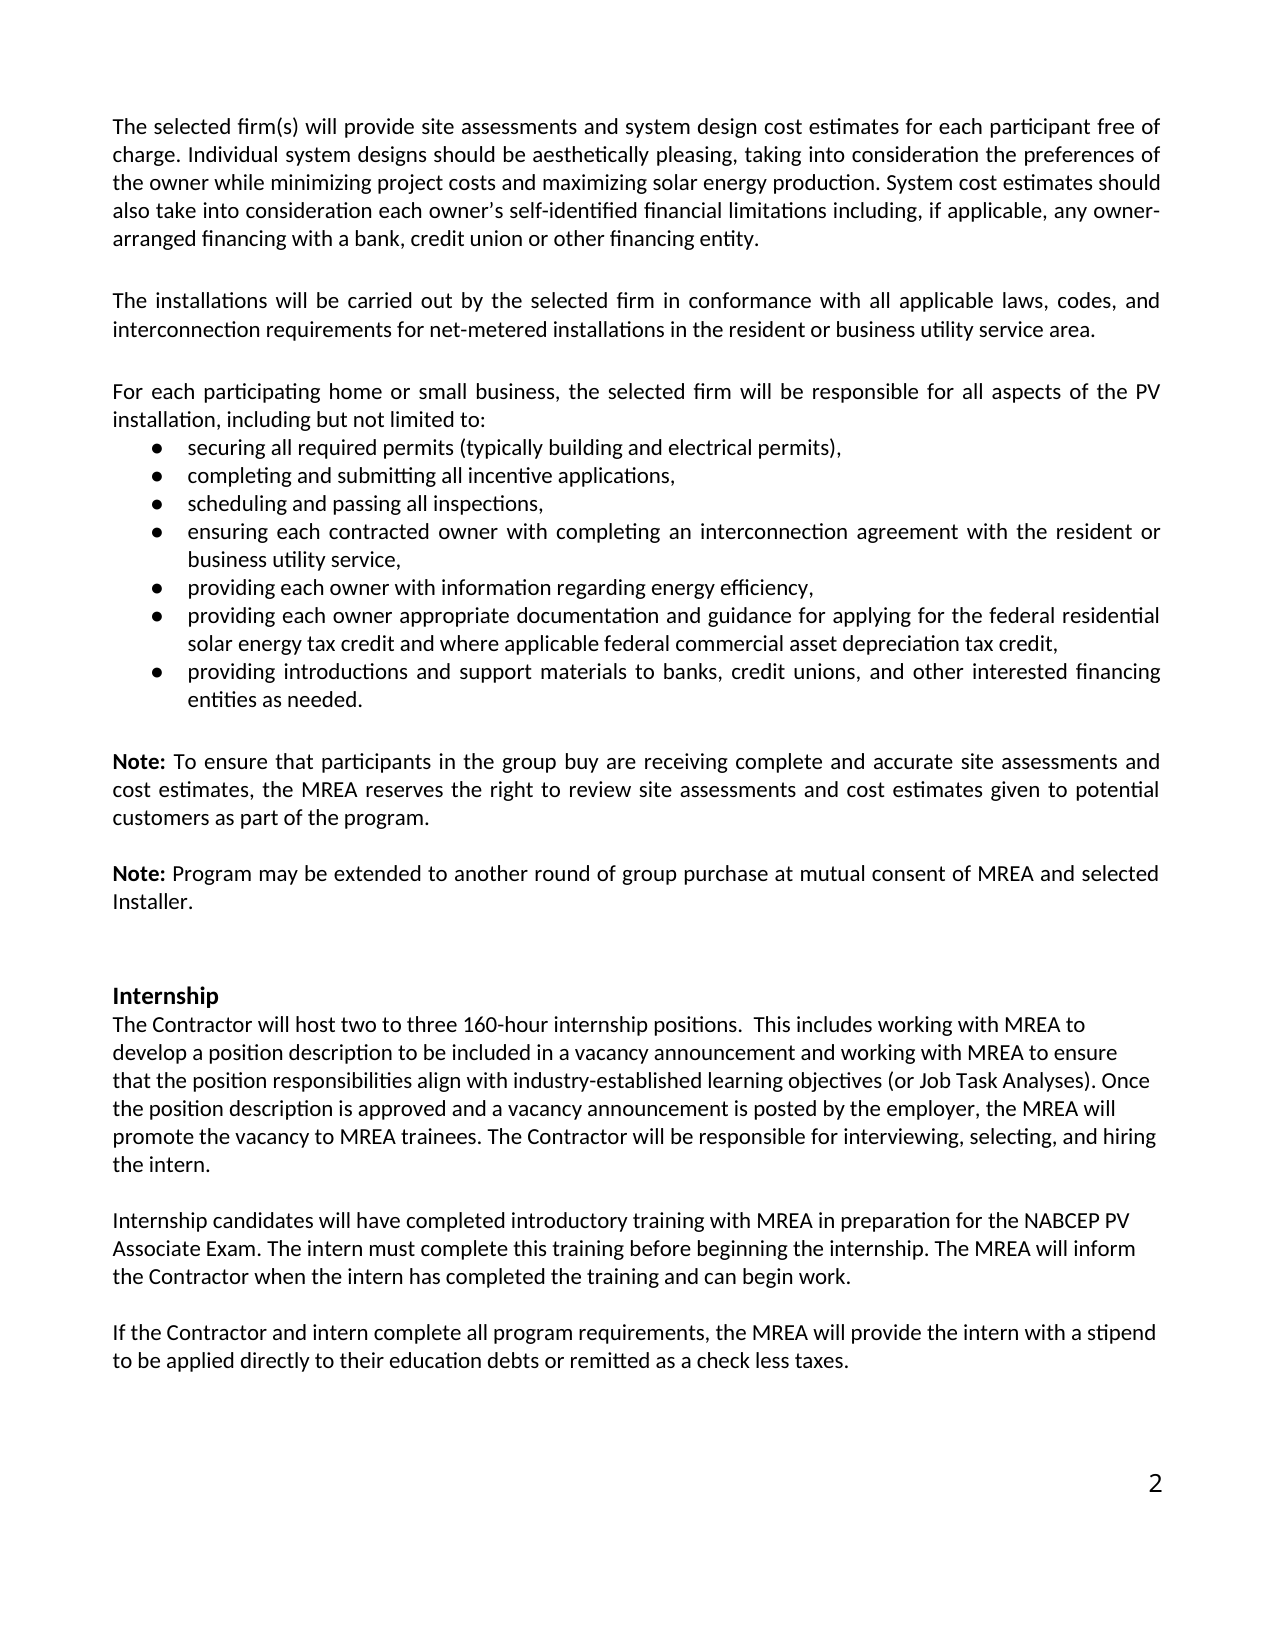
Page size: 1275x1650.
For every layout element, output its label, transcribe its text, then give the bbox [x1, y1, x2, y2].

list providing each owner with information regarding energy efficiency, [150, 573, 1162, 601]
list completing and submitting all incentive applications, [150, 461, 1162, 489]
text Internship candidates will have completed introductory training with MREA in preparation for the NABCEP PV Associate Exam. The intern must complete this training before beginning the internship. The MREA will inform the Contractor when the intern has completed the training and can begin work. [112, 1206, 1162, 1291]
text If the Contractor and intern complete all program requirements, the MREA will provide the intern with a stipend to be applied directly to their education debts or remitted as a check less taxes. [112, 1318, 1162, 1374]
list scheduling and passing all inspections, [150, 489, 1162, 517]
list ensuring each contracted owner with completing an interconnection agreement with the resident or business utility service, [150, 517, 1162, 573]
text Note: Program may be extended to another round of group purchase at mutual consent of MREA and selected Installer. [112, 859, 1162, 915]
text The selected firm(s) will provide site assessments and system design cost estimates for each participant free of charge. Individual system designs should be aesthetically pleasing, taking into consideration the preferences of the owner while minimizing project costs and maximizing solar energy production. System cost estimates should also take into consideration each owner’s self-identified financial limitations including, if applicable, any owner-arranged financing with a bank, credit union or other financing entity. [112, 112, 1162, 253]
text Note: To ensure that participants in the group buy are receiving complete and accurate site assessments and cost estimates, the MREA reserves the right to review site assessments and cost estimates given to potential customers as part of the program. [112, 747, 1162, 831]
text Internship [112, 980, 1162, 1010]
list securing all required permits (typically building and electrical permits), [150, 433, 1162, 461]
list providing each owner appropriate documentation and guidance for applying for the federal residential solar energy tax credit and where applicable federal commercial asset depreciation tax credit, [150, 601, 1162, 657]
text The Contractor will host two to three 160-hour internship positions. This includes working with MREA to develop a position description to be included in a vacancy announcement and working with MREA to ensure that the position responsibilities align with industry-established learning objectives (or Job Task Analyses). Once the position description is approved and a vacancy announcement is posted by the employer, the MREA will promote the vacancy to MREA trainees. The Contractor will be responsible for interviewing, selecting, and hiring the intern. [112, 1010, 1162, 1178]
text The installations will be carried out by the selected firm in conformance with all applicable laws, codes, and interconnection requirements for net-metered installations in the resident or business utility service area. [112, 287, 1162, 343]
text For each participating home or small business, the selected firm will be responsible for all aspects of the PV installation, including but not limited to: [112, 377, 1162, 433]
list providing introductions and support materials to banks, credit unions, and other interested financing entities as needed. [150, 657, 1162, 713]
